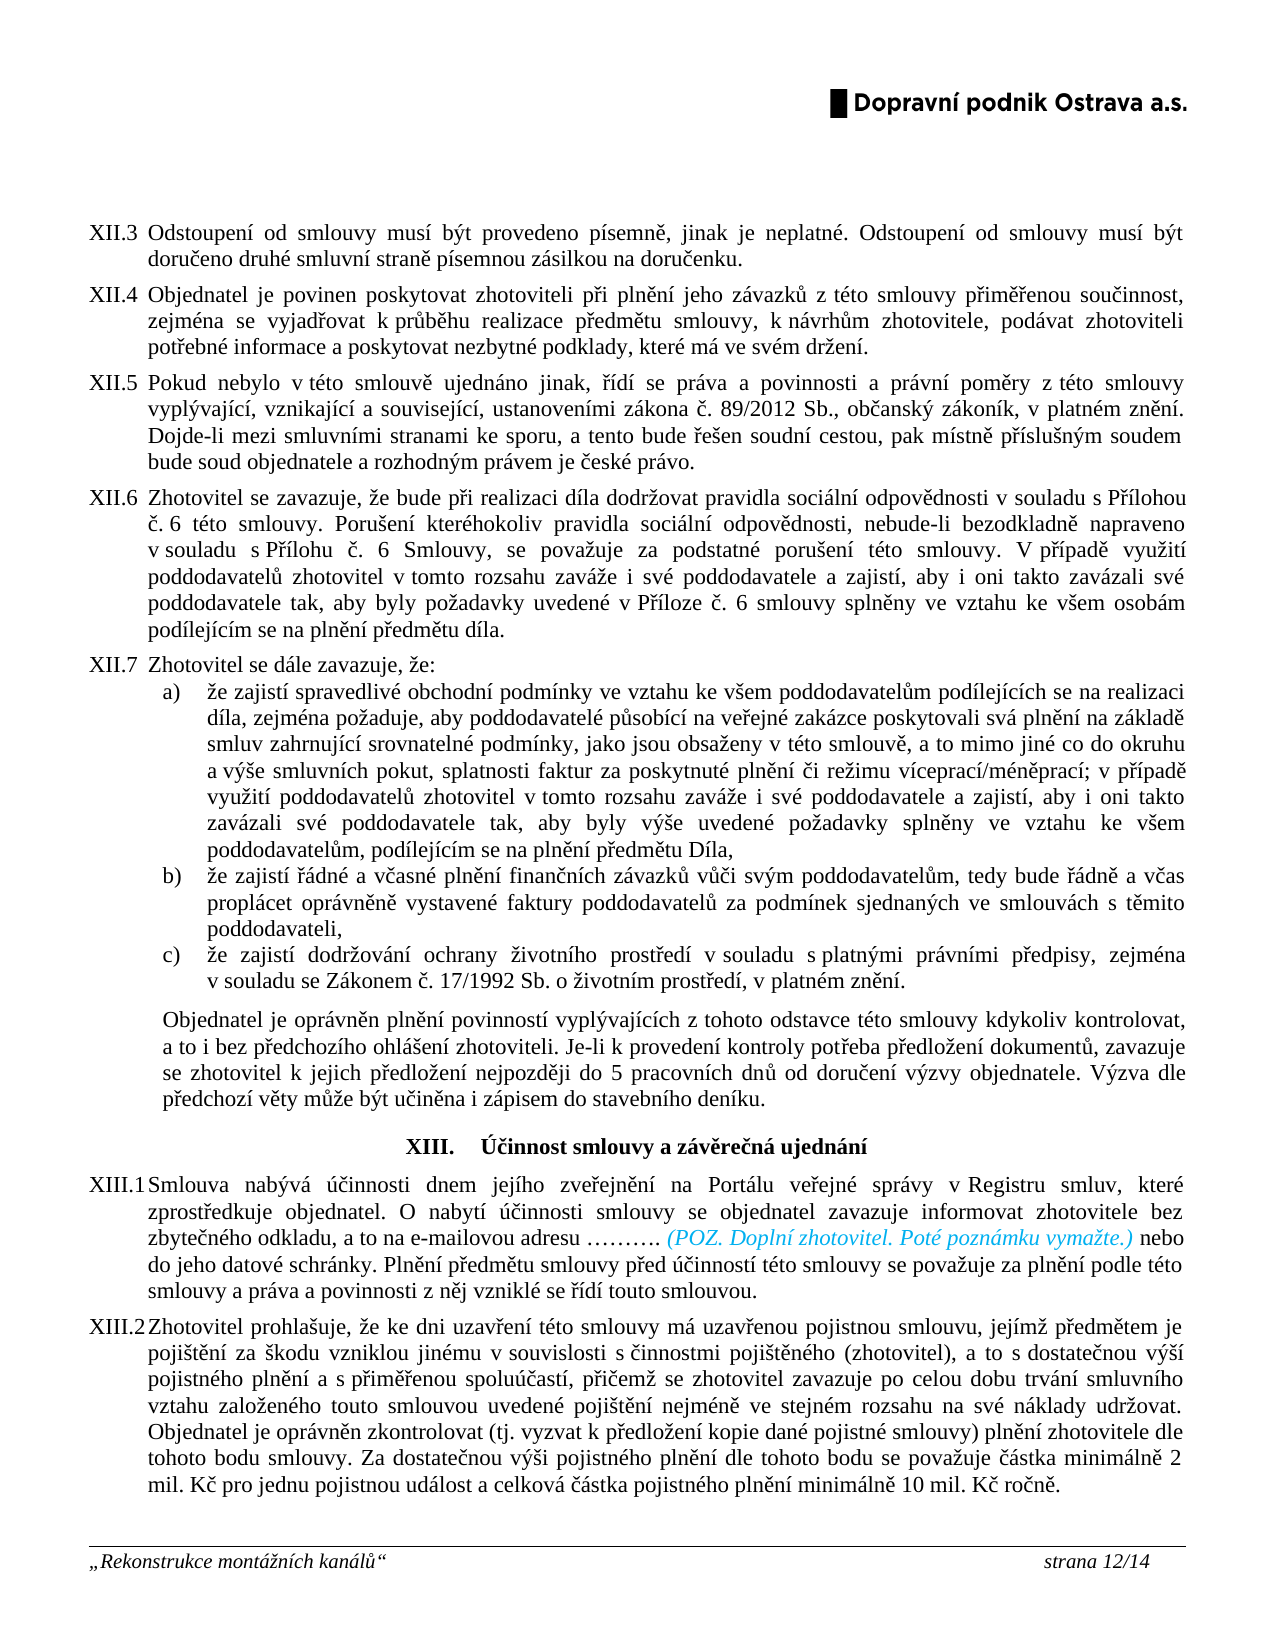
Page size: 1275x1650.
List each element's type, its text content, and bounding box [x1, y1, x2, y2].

text Objednatel je oprávněn plnění povinností vyplývajících z tohoto odstavce této smlouvy kdykoliv kontrolovat, a to i bez předchozího ohlášení zhotoviteli. Je-li k provedení kontroly potřeba předložení dokumentů, zavazuje se zhotovitel k jejich předložení nejpozději do 5 pracovních dnů od doručení výzvy objednatele. Výzva dle předchozí věty může být učiněna i zápisem do stavebního deníku. [162, 1006, 1186, 1112]
list Pokud nebylo v této smlouvě ujednáno jinak, řídí se práva a povinnosti a právní poměry z této smlouvy vyplývající, vznikající a související, ustanoveními zákona č. 89/2012 Sb., občanský zákoník, v platném znění. Dojde-li mezi smluvními stranami ke sporu, a tento bude řešen soudní cestou, pak místně příslušným soudem bude soud objednatele a rozhodným právem je české právo. [89, 369, 1184, 474]
subtitle Účinnost smlouvy a závěrečná ujednání [89, 1133, 1184, 1159]
list Smlouva nabývá účinnosti dnem jejího zveřejnění na Portálu veřejné správy v Registru smluv, které zprostředkuje objednatel. O nabytí účinnosti smlouvy se objednatel zavazuje informovat zhotovitele bez zbytečného odkladu, a to na e-mailovou adresu ………. (POZ. Doplní zhotovitel. Poté poznámku vymažte.) nebo do jeho datové schránky. Plnění předmětu smlouvy před účinností této smlouvy se považuje za plnění podle této smlouvy a práva a povinnosti z něj vzniklé se řídí touto smlouvou. [89, 1172, 1184, 1303]
picture [830, 89, 1187, 118]
list Zhotovitel se dále zavazuje, že: [89, 651, 1186, 678]
list že zajistí řádné a včasné plnění finančních závazků vůči svým poddodavatelům, tedy bude řádně a včas proplácet oprávněně vystavené faktury poddodavatelů za podmínek sjednaných ve smlouvách s těmito poddodavateli, [162, 862, 1186, 941]
list Objednatel je povinen poskytovat zhotoviteli při plnění jeho závazků z této smlouvy přiměřenou součinnost, zejména se vyjadřovat k průběhu realizace předmětu smlouvy, k návrhům zhotovitele, podávat zhotoviteli potřebné informace a poskytovat nezbytné podklady, které má ve svém držení. [89, 281, 1184, 360]
list Zhotovitel prohlašuje, že ke dni uzavření této smlouvy má uzavřenou pojistnou smlouvu, jejímž předmětem je pojištění za škodu vzniklou jinému v souvislosti s činnostmi pojištěného (zhotovitel), a to s dostatečnou výší pojistného plnění a s přiměřenou spoluúčastí, přičemž se zhotovitel zavazuje po celou dobu trvání smluvního vztahu založeného touto smlouvou uvedené pojištění nejméně ve stejném rozsahu na své náklady udržovat. Objednatel je oprávněn zkontrolovat (tj. vyzvat k předložení kopie dané pojistné smlouvy) plnění zhotovitele dle tohoto bodu smlouvy. Za dostatečnou výši pojistného plnění dle tohoto bodu se považuje částka minimálně 2 mil. Kč pro jednu pojistnou událost a celková částka pojistného plnění minimálně 10 mil. Kč ročně. [89, 1313, 1184, 1497]
list že zajistí dodržování ochrany životního prostředí v souladu s platnými právními předpisy, zejména v souladu se Zákonem č. 17/1992 Sb. o životním prostředí, v platném znění. [162, 941, 1186, 994]
list Zhotovitel se zavazuje, že bude při realizaci díla dodržovat pravidla sociální odpovědnosti v souladu s Přílohou č. 6 této smlouvy. Porušení kteréhokoliv pravidla sociální odpovědnosti, nebude-li bezodkladně napraveno v souladu s Přílohu č. 6 Smlouvy, se považuje za podstatné porušení této smlouvy. V případě využití poddodavatelů zhotovitel v tomto rozsahu zaváže i své poddodavatele a zajistí, aby i oni takto zavázali své poddodavatele tak, aby byly požadavky uvedené v Příloze č. 6 smlouvy splněny ve vztahu ke všem osobám podílejícím se na plnění předmětu díla. [89, 484, 1186, 642]
list Odstoupení od smlouvy musí být provedeno písemně, jinak je neplatné. Odstoupení od smlouvy musí být doručeno druhé smluvní straně písemnou zásilkou na doručenku. [89, 218, 1184, 271]
list že zajistí spravedlivé obchodní podmínky ve vztahu ke všem poddodavatelům podílejících se na realizaci díla, zejména požaduje, aby poddodavatelé působící na veřejné zakázce poskytovali svá plnění na základě smluv zahrnující srovnatelné podmínky, jako jsou obsaženy v této smlouvě, a to mimo jiné co do okruhu a výše smluvních pokut, splatnosti faktur za poskytnuté plnění či režimu víceprací/méněprací; v případě využití poddodavatelů zhotovitel v tomto rozsahu zaváže i své poddodavatele a zajistí, aby i oni takto zavázali své poddodavatele tak, aby byly výše uvedené požadavky splněny ve vztahu ke všem poddodavatelům, podílejícím se na plnění předmětu Díla, [162, 678, 1186, 862]
